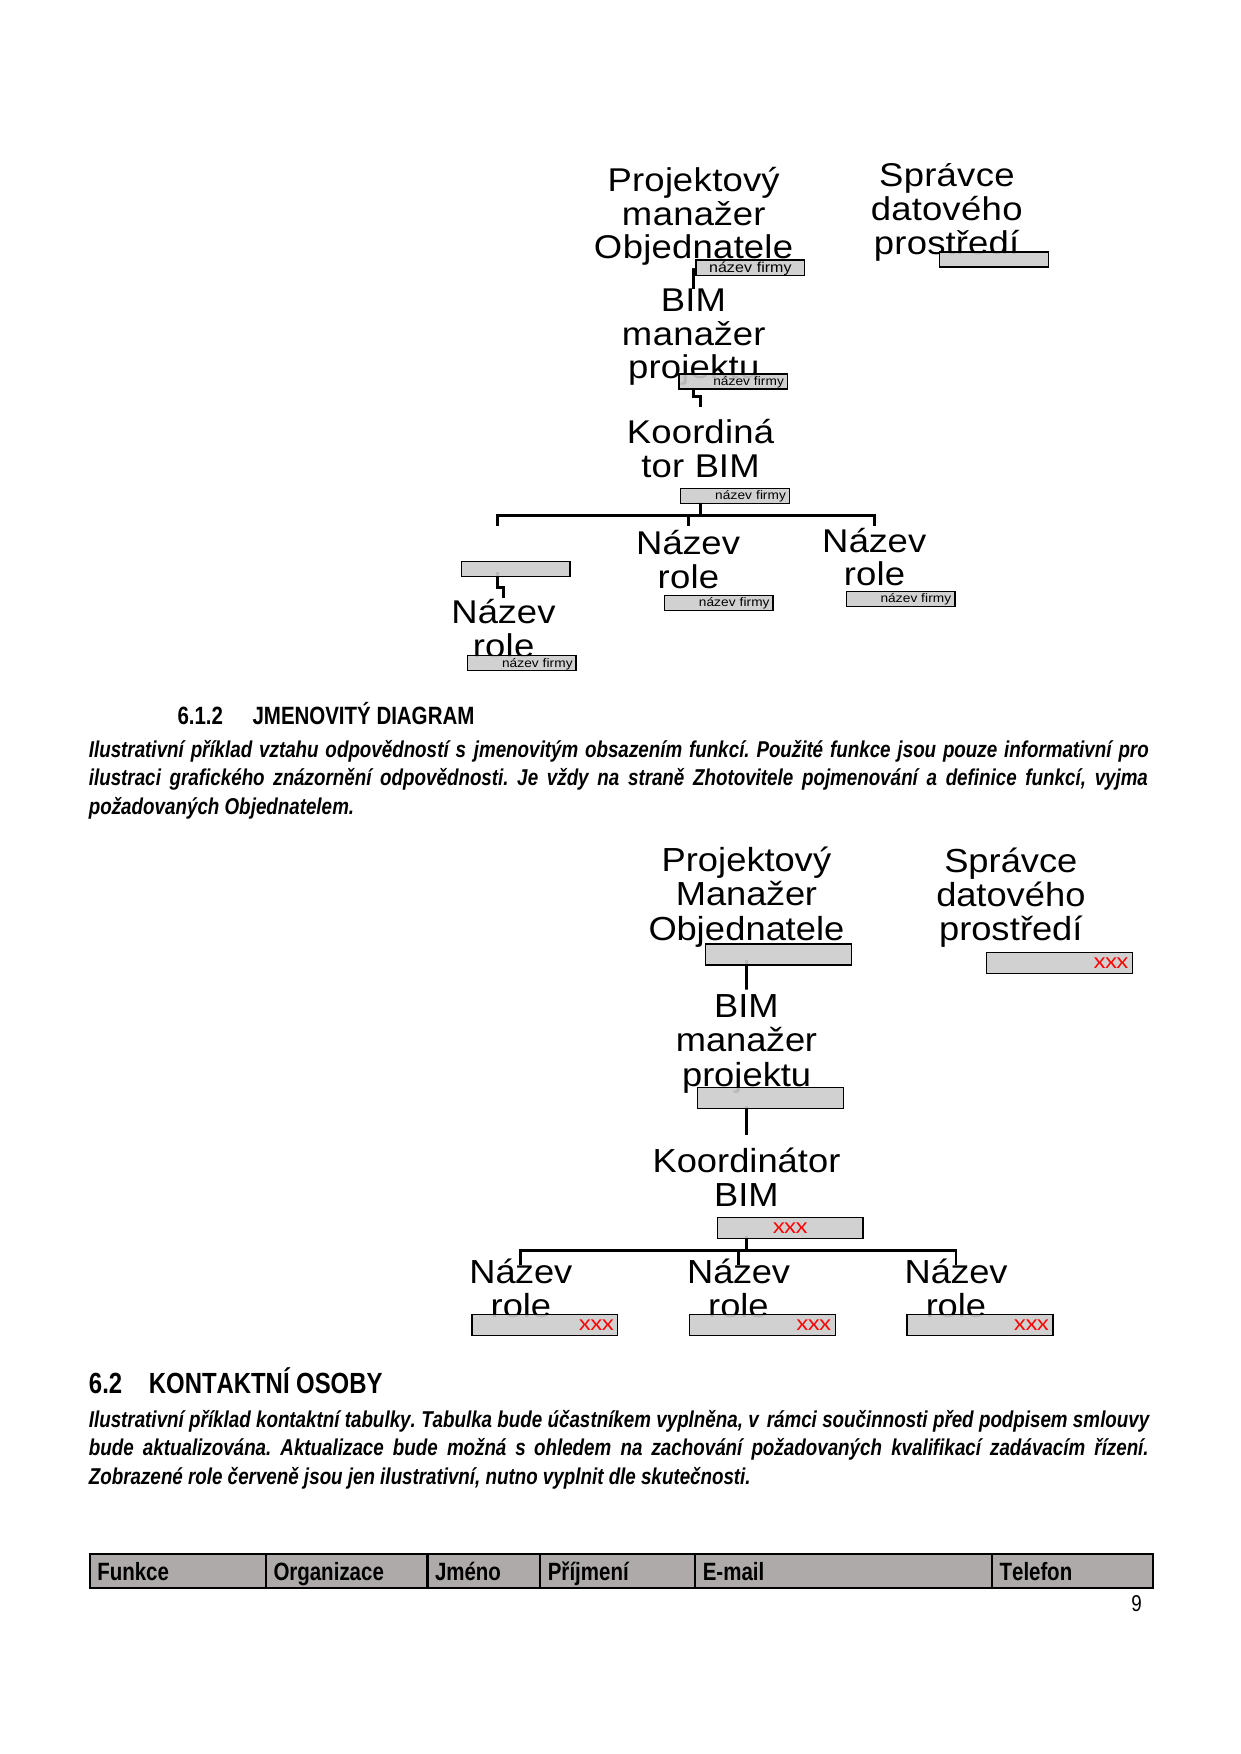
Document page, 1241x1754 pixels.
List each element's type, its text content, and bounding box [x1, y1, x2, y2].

table_header Organizace [267, 1555, 426, 1587]
table_header Příjmení [541, 1555, 694, 1587]
table_header Telefon [993, 1555, 1152, 1587]
text Ilustrativní příklad kontaktní tabulky. Tabulka bude účastníkem vyplněna, v rámci součinnosti před podpisem smlouvy bude aktualizována. Aktualizace bude možná s ohledem na zachování požadovaných kvalifikací zadávacím řízení. Zobrazené role červeně jsou jen ilustrativní, nutno vyplnit dle skutečnosti. [89, 1406, 1152, 1489]
subtitle KONTAKTNÍ OSOBY [89, 1366, 1152, 1399]
text Ilustrativní příklad vztahu odpovědností s jmenovitým obsazením funkcí. Použité funkce jsou pouze informativní pro ilustraci grafického znázornění odpovědnosti. Je vždy na straně Zhotovitele pojmenování a definice funkcí, vyjma požadovaných Objednatelem. [89, 736, 1152, 819]
table_header Jméno [429, 1555, 539, 1587]
table_header E-mail [696, 1555, 991, 1587]
subtitle JMENOVITÝ DIAGRAM [177, 701, 1152, 729]
table_header Funkce [91, 1555, 265, 1587]
